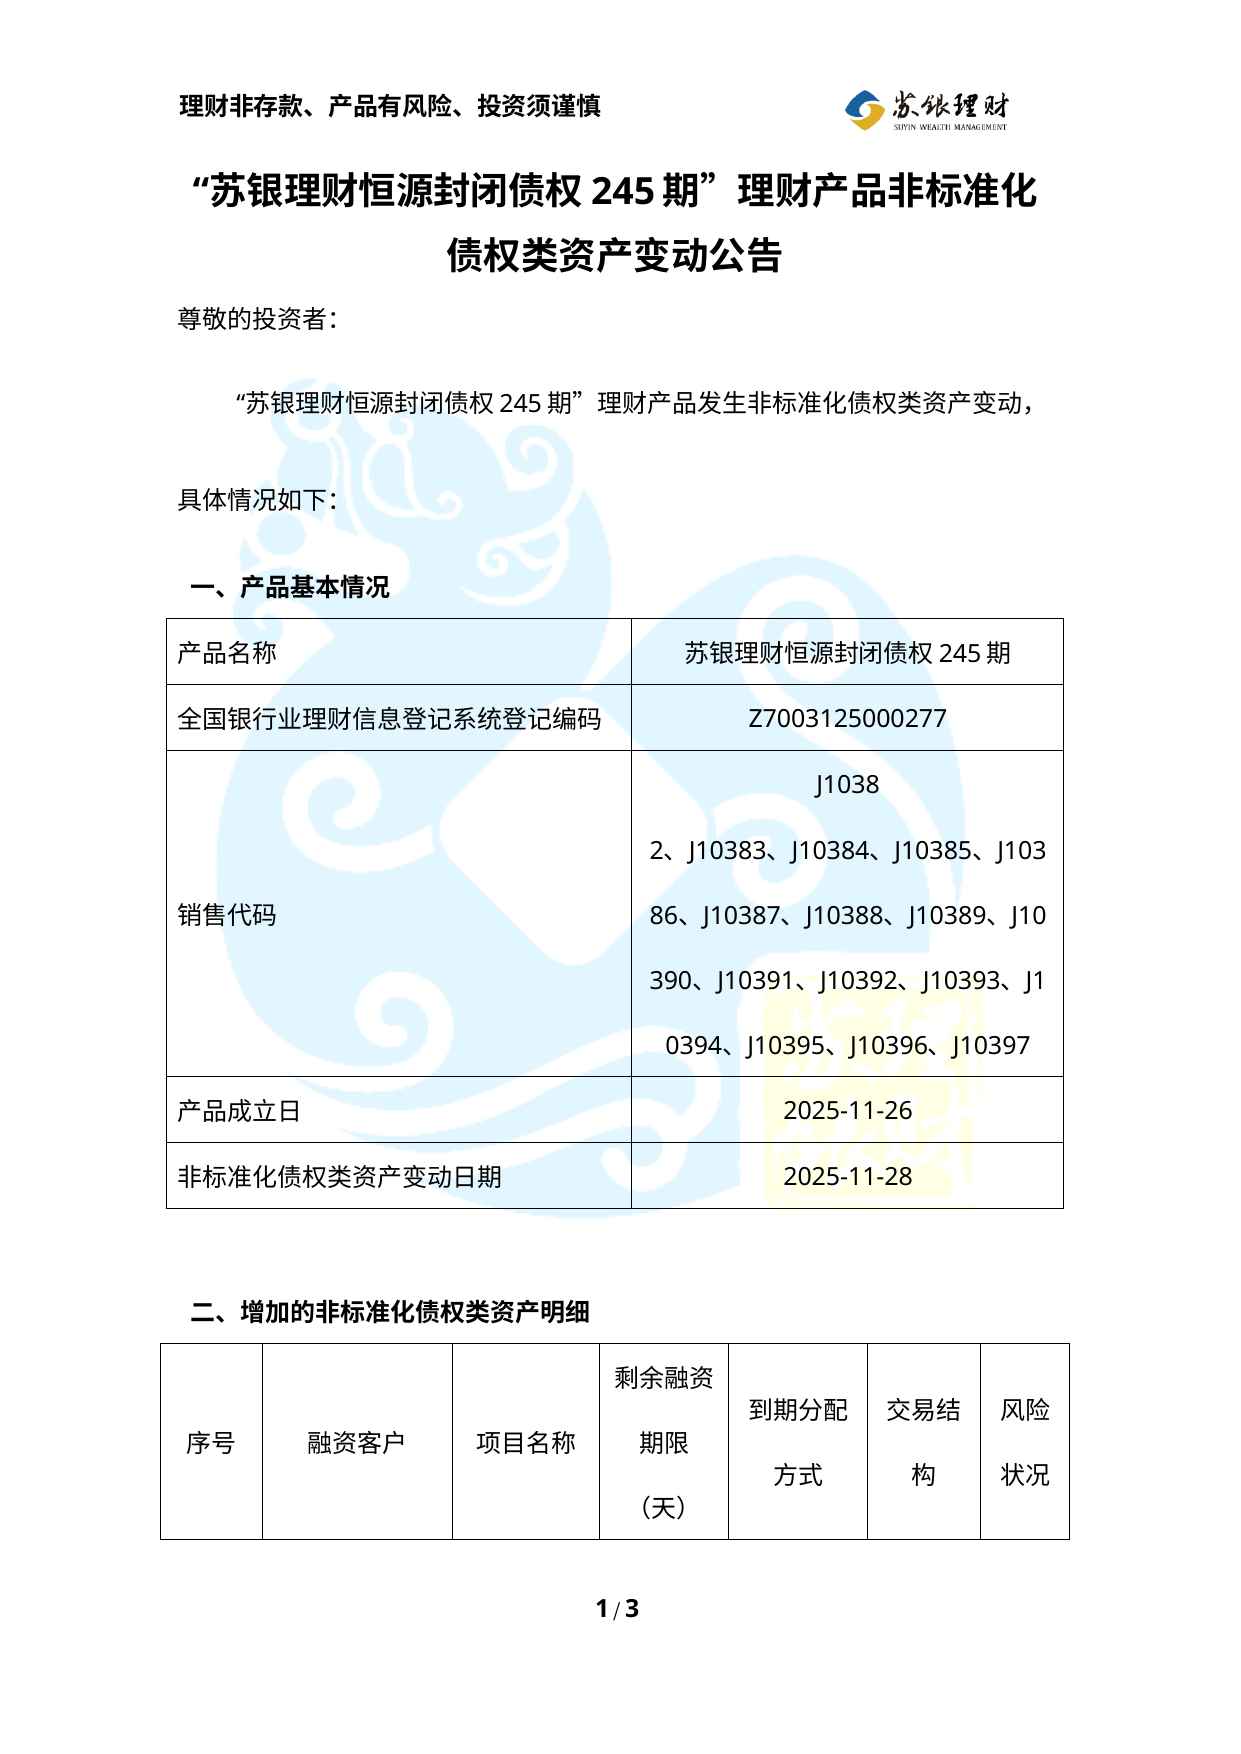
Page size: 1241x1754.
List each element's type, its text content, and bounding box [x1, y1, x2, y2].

table_cell 销售代码 [167, 751, 631, 1076]
table_cell 2025-11-26 [632, 1077, 1063, 1142]
table_cell 产品成立日 [167, 1077, 631, 1142]
table_cell 非标准化债权类资产变动日期 [167, 1143, 631, 1208]
table_header 项目名称 [453, 1344, 599, 1539]
text “苏银理财恒源封闭债权245期”理财产品非标准化债权类资产变动公告 [177, 156, 1053, 286]
table_header 交易结构 [868, 1344, 980, 1539]
subtitle 二、增加的非标准化债权类资产明细 [190, 1278, 1053, 1343]
picture [820, 72, 1039, 143]
table_header 产品名称 [167, 619, 631, 684]
table_header 剩余融资期限（天） [600, 1344, 728, 1539]
table_cell J10382、J10383、J10384、J10385、J10386、J10387、J10388、J10389、J10390、J10391、J10392、J10393、J10394、J10395、J10396、J10397 [632, 751, 1063, 1076]
text 尊敬的投资者： [177, 286, 1053, 351]
table_cell 2025-11-28 [632, 1143, 1063, 1208]
table_header 到期分配方式 [729, 1344, 867, 1539]
table_cell 全国银行业理财信息登记系统登记编码 [167, 685, 631, 750]
table_header 风险状况 [981, 1344, 1069, 1539]
table_header 序号 [161, 1344, 262, 1539]
table_cell Z7003125000277 [632, 685, 1063, 750]
text “苏银理财恒源封闭债权245期”理财产品发生非标准化债权类资产变动，具体情况如下： [177, 369, 1053, 531]
table_header 苏银理财恒源封闭债权245期 [632, 619, 1063, 684]
subtitle 一、产品基本情况 [190, 553, 1053, 618]
table_header 融资客户 [263, 1344, 452, 1539]
